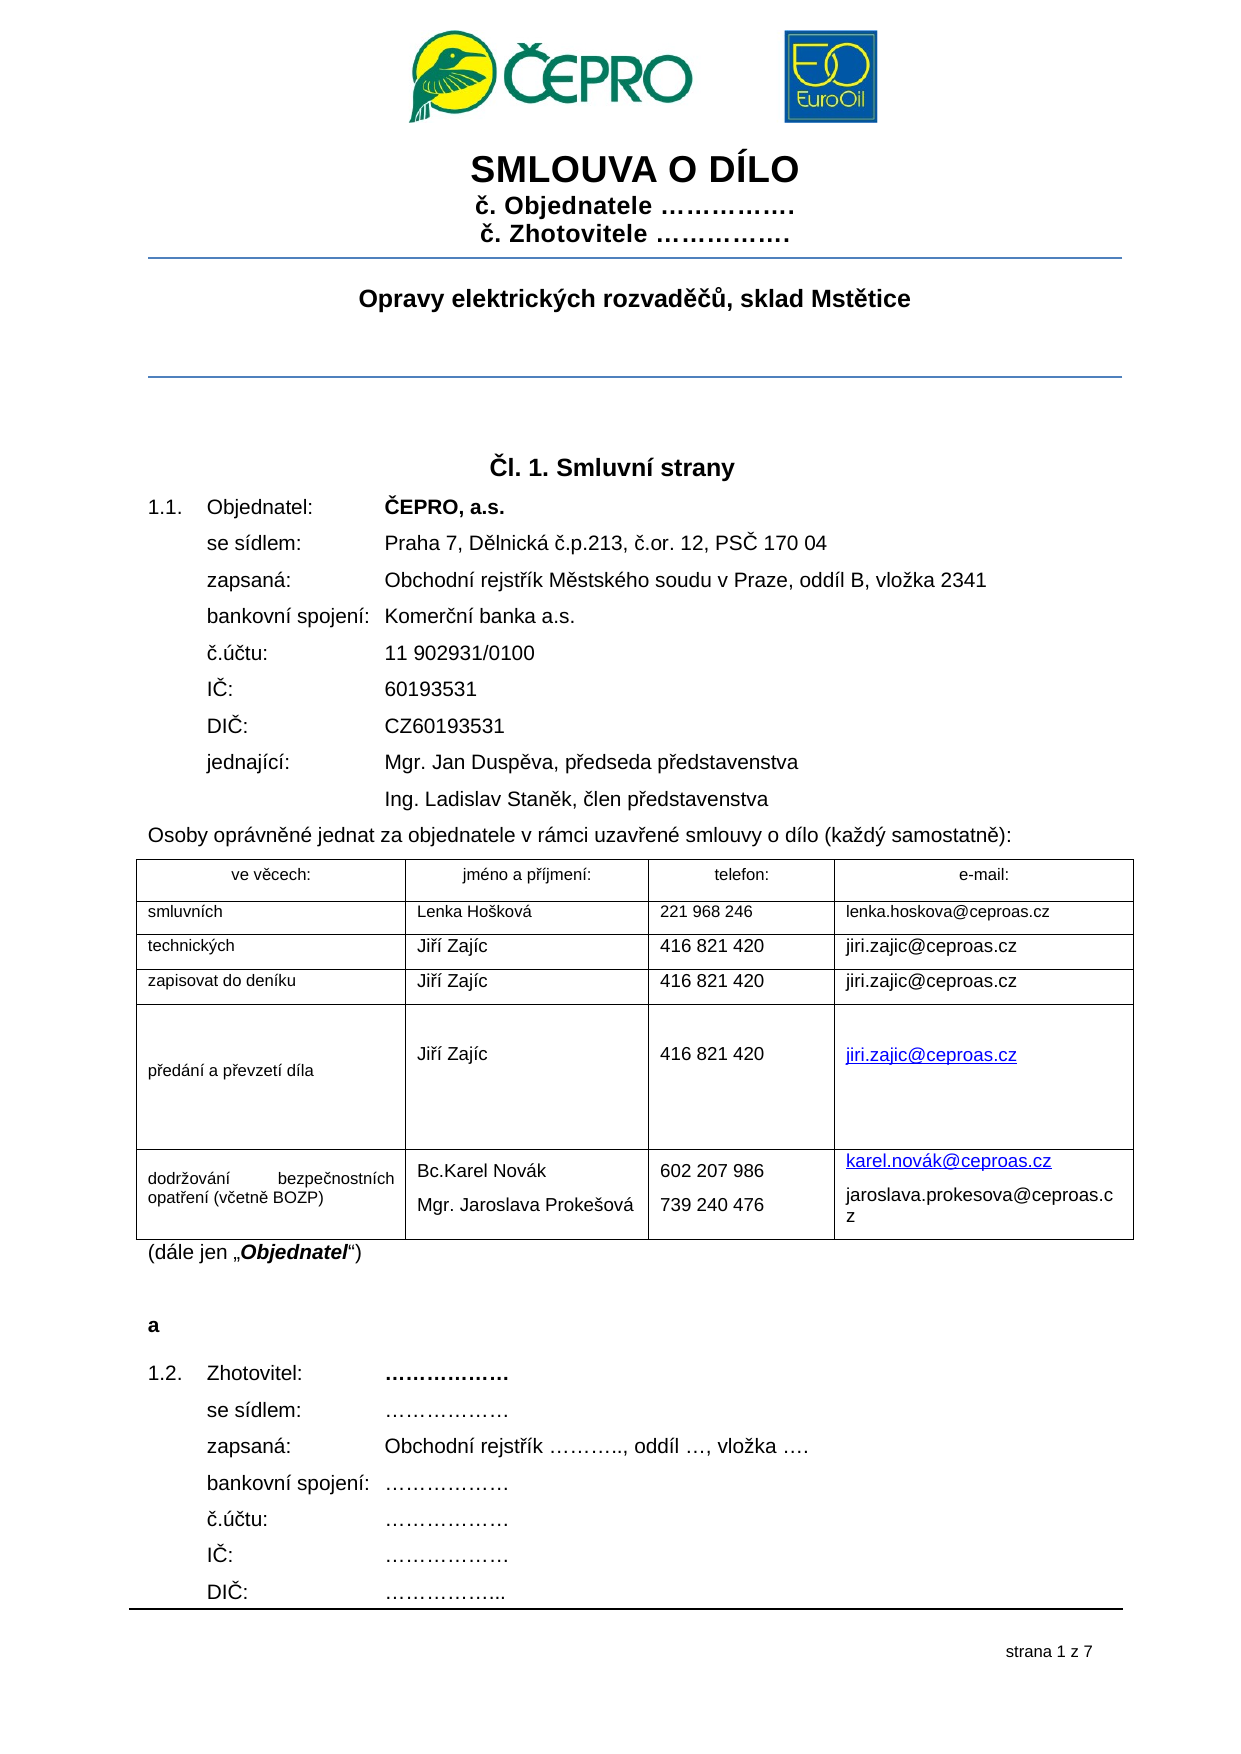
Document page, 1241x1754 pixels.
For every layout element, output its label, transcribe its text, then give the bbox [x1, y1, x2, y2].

text bankovní spojení: ……………… [177, 1470, 1122, 1494]
table_header e-mail: [835, 860, 1133, 901]
text Osoby oprávněné jednat za objednatele v rámci uzavřené smlouvy o dílo (každý samostatně): [148, 823, 1122, 847]
title č. Objednatele ……………. [148, 191, 1122, 219]
table_cell 416 821 420 [649, 935, 834, 969]
text (dále jen „Objednatel“) [148, 1240, 1122, 1264]
table_cell zapisovat do deníku [137, 970, 405, 1004]
picture [408, 30, 878, 123]
title č. Zhotovitele ……………. [148, 219, 1122, 257]
table_cell Jiří Zajíc [406, 970, 648, 1004]
text IČ: 60193531 [177, 677, 1122, 701]
table_cell smluvních [137, 902, 405, 934]
table_cell Lenka Hošková [406, 902, 648, 934]
table_header ve věcech: [137, 860, 405, 901]
table_cell jiri.zajic@ceproas.cz [835, 935, 1133, 969]
text se sídlem: ……………… [177, 1397, 1122, 1421]
table_header telefon: [649, 860, 834, 901]
table_cell 416 821 420 [649, 1005, 834, 1148]
table_cell Jiří Zajíc [406, 1005, 648, 1148]
text jednající: Mgr. Jan Duspěva, předseda představenstva [177, 750, 1122, 774]
table_cell Jiří Zajíc [406, 935, 648, 969]
text č.účtu: 11 902931/0100 [177, 641, 1122, 664]
text Ing. Ladislav Staněk, člen představenstva [148, 786, 1122, 810]
table_cell předání a převzetí díla [137, 1005, 405, 1148]
table_cell 602 207 986 739 240 476 [649, 1150, 834, 1239]
text DIČ: CZ60193531 [177, 713, 1122, 737]
text Opravy elektrických rozvaděčů, sklad Mstětice [148, 284, 1122, 312]
table_header jméno a příjmení: [406, 860, 648, 901]
table_cell dodržování bezpečnostních opatření (včetně BOZP) [137, 1150, 405, 1239]
table_cell Bc.Karel Novák Mgr. Jaroslava Prokešová [406, 1150, 648, 1239]
table_cell 416 821 420 [649, 970, 834, 1004]
title SMLOUVA O DÍLO [148, 148, 1122, 191]
text zapsaná: Obchodní rejstřík ……….., oddíl …, vložka …. [177, 1434, 1122, 1458]
text IČ: ……………… [177, 1543, 1122, 1567]
text se sídlem: Praha 7, Dělnická č.p.213, č.or. 12, PSČ 170 04 [177, 531, 1122, 555]
text DIČ: ……………... [177, 1580, 1122, 1604]
table_cell jiri.zajic@ceproas.cz [835, 970, 1133, 1004]
text Zhotovitel: ……………… [148, 1361, 1122, 1385]
text bankovní spojení: Komerční banka a.s. [177, 604, 1122, 628]
table_cell jiri.zajic@ceproas.cz [835, 1005, 1133, 1148]
text Objednatel: ČEPRO, a.s. [148, 495, 1122, 519]
text Smluvní strany [102, 453, 1122, 482]
text zapsaná: Obchodní rejstřík Městského soudu v Praze, oddíl B, vložka 2341 [177, 568, 1122, 592]
table_cell lenka.hoskova@ceproas.cz [835, 902, 1133, 934]
table_cell karel.novák@ceproas.cz jaroslava.prokesova@ceproas.cz [835, 1150, 1133, 1239]
text č.účtu: ……………… [177, 1507, 1122, 1531]
text a [148, 1313, 1122, 1337]
table_cell technických [137, 935, 405, 969]
table_cell 221 968 246 [649, 902, 834, 934]
